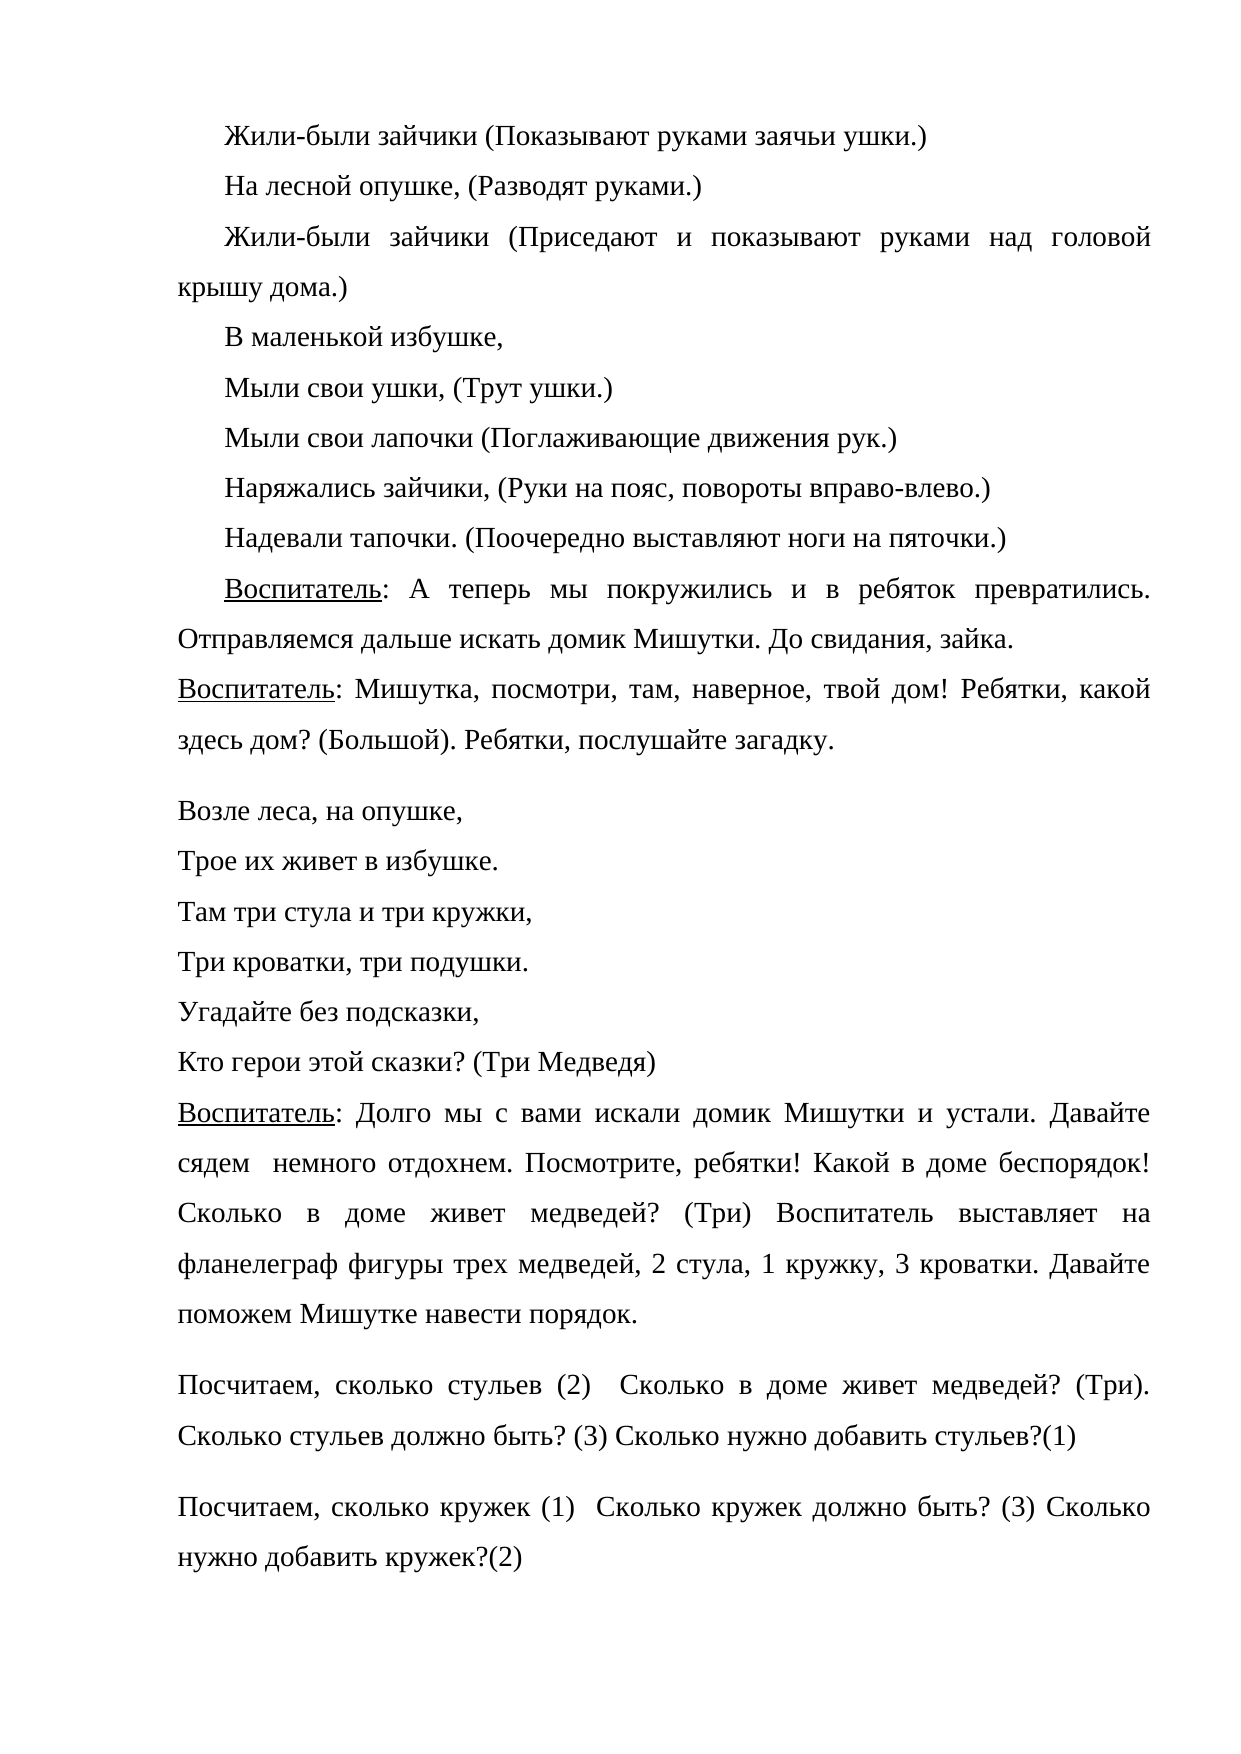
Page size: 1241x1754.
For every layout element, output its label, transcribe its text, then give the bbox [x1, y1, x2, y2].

text Кто герои этой сказки? (Три Медведя) [177, 1044, 1152, 1078]
text Жили-были зайчики (Показывают руками заячьи ушки.) [177, 118, 1152, 152]
text Воспитатель: А теперь мы покружились и в ребяток превратились. Отправляемся дальше искать домик Мишутки. До свидания, зайка. [177, 571, 1152, 655]
text На лесной опушке, (Разводят руками.) [177, 168, 1152, 202]
text Посчитаем, сколько стульев (2) Сколько в доме живет медведей? (Три). Сколько стульев должно быть? (3) Сколько нужно добавить стульев?(1) [177, 1367, 1152, 1451]
text Угадайте без подсказки, [177, 994, 1152, 1028]
text Мыли свои ушки, (Трут ушки.) [177, 370, 1152, 403]
text Жили-были зайчики (Приседают и показывают руками над головой крышу дома.) [177, 219, 1152, 303]
text Возле леса, на опушке, [177, 793, 1152, 827]
text Посчитаем, сколько кружек (1) Сколько кружек должно быть? (3) Сколько нужно добавить кружек?(2) [177, 1489, 1152, 1573]
text Наряжались зайчики, (Руки на пояс, повороты вправо-влево.) [177, 470, 1152, 504]
text Там три стула и три кружки, [177, 894, 1152, 927]
text В маленькой избушке, [177, 319, 1152, 353]
text Воспитатель: Мишутка, посмотри, там, наверное, твой дом! Ребятки, какой здесь дом? (Большой). Ребятки, послушайте загадку. [177, 672, 1152, 755]
text Трое их живет в избушке. [177, 843, 1152, 877]
text Надевали тапочки. (Поочередно выставляют ноги на пяточки.) [177, 521, 1152, 554]
text Три кроватки, три подушки. [177, 944, 1152, 977]
text Воспитатель: Долго мы с вами искали домик Мишутки и устали. Давайте сядем немного отдохнем. Посмотрите, ребятки! Какой в доме беспорядок! Сколько в доме живет медведей? (Три) Воспитатель выставляет на фланелеграф фигуры трех медведей, 2 стула, 1 кружку, 3 кроватки. Давайте поможем Мишутке навести порядок. [177, 1095, 1152, 1330]
text Мыли свои лапочки (Поглаживающие движения рук.) [177, 420, 1152, 453]
